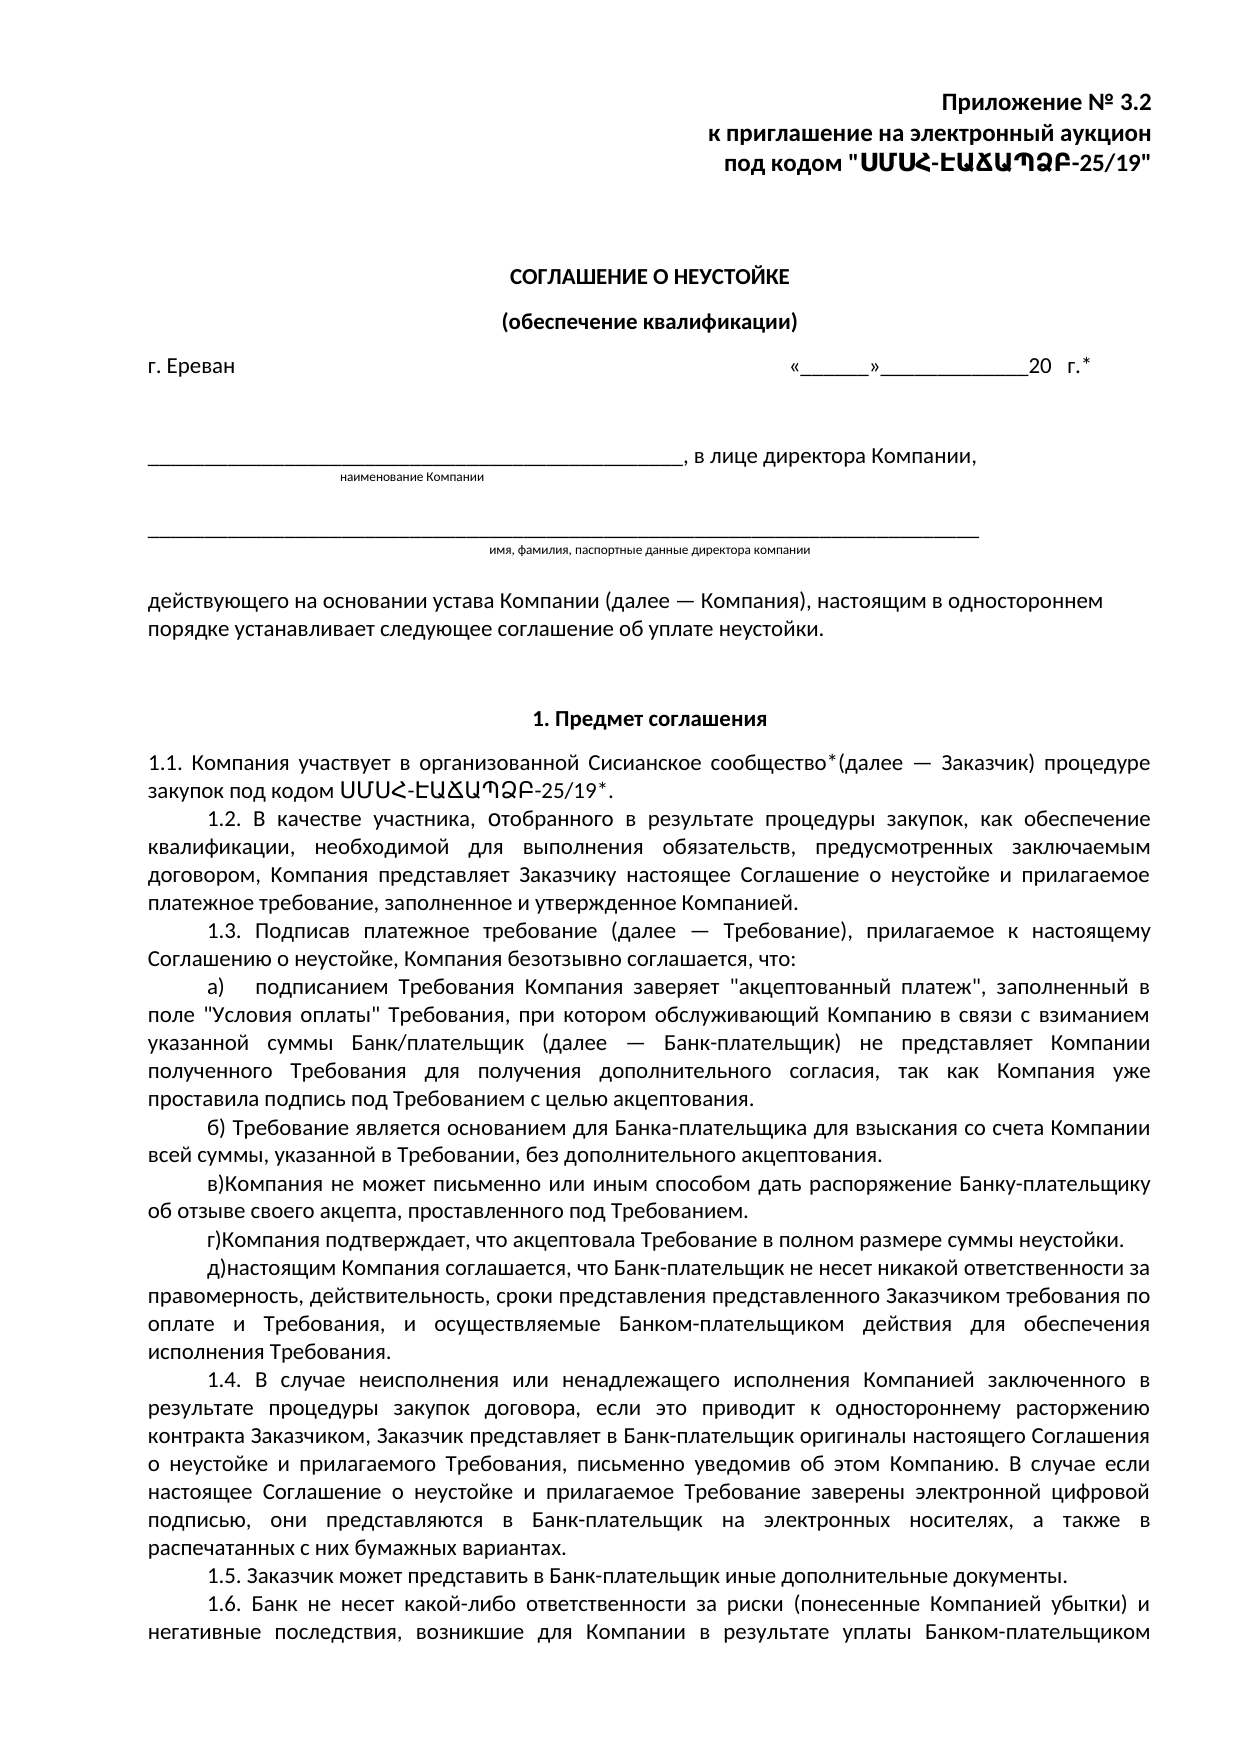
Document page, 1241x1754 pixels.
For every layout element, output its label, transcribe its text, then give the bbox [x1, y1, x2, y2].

text а) подписанием Требования Компания заверяет "акцептованный платеж", заполненный в поле "Условия оплаты" Требования, при котором обслуживающий Компанию в связи с взиманием указанной суммы Банк/плательщик (далее — Банк-плательщик) не представляет Компании полученного Требования для получения дополнительного согласия, так как Компания уже проставила подпись под Требованием с целью акцептования. [148, 972, 1152, 1113]
text _______________________________________________, в лице директора Компании, [148, 441, 1152, 469]
text порядке устанавливает следующее соглашение об уплате неустойки. [148, 614, 1152, 642]
text 1.2. В качестве участника, օтобранного в результате процедуры закупок, как обеспечение квалификации, необходимой для выполнения обязательств, предусмотренных заключаемым договором, Kомпания представляет Заказчику настоящее Соглашение о неустойке и прилагаемое платежное требование, заполненное и утвержденное Компанией. [148, 804, 1152, 916]
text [148, 1589, 1152, 1645]
text 1.1. Компания участвует в организованной Сисианское сообщество*(далее — Заказчик) процедуре закупок под кодом ՍՄՍՀ-ԷԱՃԱՊՁԲ-25/19*. [148, 748, 1152, 804]
table_header г. Ереван [136, 351, 635, 396]
text д)настоящим Компания соглашается, что Банк-плательщик не несет никакой ответственности за правомерность, действительность, сроки представления представленного Заказчиком требования по оплате и Требования, и осуществляемые Банком-плательщиком действия для обеспечения исполнения Требования. [148, 1253, 1152, 1365]
text 1.4. В случае неисполнения или ненадлежащего исполнения Компанией заключенного в результате процедуры закупок договора, если это приводит к одностороннему расторжению контракта Заказчиком, Заказчик представляет в Банк-плательщик оригиналы настоящего Соглашения о неустойке и прилагаемого Требования, письменно уведомив об этом Компанию. В случае если настоящее Соглашение о неустойке и прилагаемое Требование заверены электронной цифровой подписью, они представляются в Банк-плательщик на электронных носителях, а также в распечатанных с них бумажных вариантах. [148, 1365, 1152, 1561]
text 1.3. Подписав платежное требование (далее — Требование), прилагаемое к настоящему Соглашению о неустойке, Компания безотзывно соглашается, что: [148, 916, 1152, 972]
text 1. Предмет соглашения [148, 704, 1152, 732]
text под кодом "ՍՄՍՀ-ԷԱՃԱՊՁԲ-25/19" [177, 147, 1152, 178]
text СОГЛАШЕНИЕ О НЕУСТОЙКЕ [148, 262, 1152, 290]
text действующего на основании устава Компании (далее — Компания), настоящим в одностороннем [148, 586, 1152, 614]
text имя, фамилия, паспортные данные директора компании [148, 542, 1152, 569]
text г)Компания подтверждает, что акцептовала Требование в полном размере суммы неустойки. [148, 1225, 1152, 1253]
text _________________________________________________________________________ [148, 513, 1152, 542]
text (обеспечение квалификации) [148, 307, 1152, 335]
text 1.5. Заказчик может представить в Банк-плательщик иные дополнительные документы. [148, 1561, 1152, 1589]
text Приложение № 3.2 [148, 86, 1152, 117]
text б) Требование является основанием для Банка-плательщика для взыскания со счета Компании всей суммы, указанной в Требовании, без дополнительного акцептования. [148, 1113, 1152, 1169]
table_header «______»_____________20 г.* [635, 351, 1104, 396]
text наименование Компании [340, 469, 1152, 497]
text в)Компания не может письменно или иным способом дать распоряжение Банку-плательщику об отзыве своего акцепта, проставленного под Требованием. [148, 1169, 1152, 1225]
text к приглашение на электронный аукцион [177, 117, 1152, 147]
